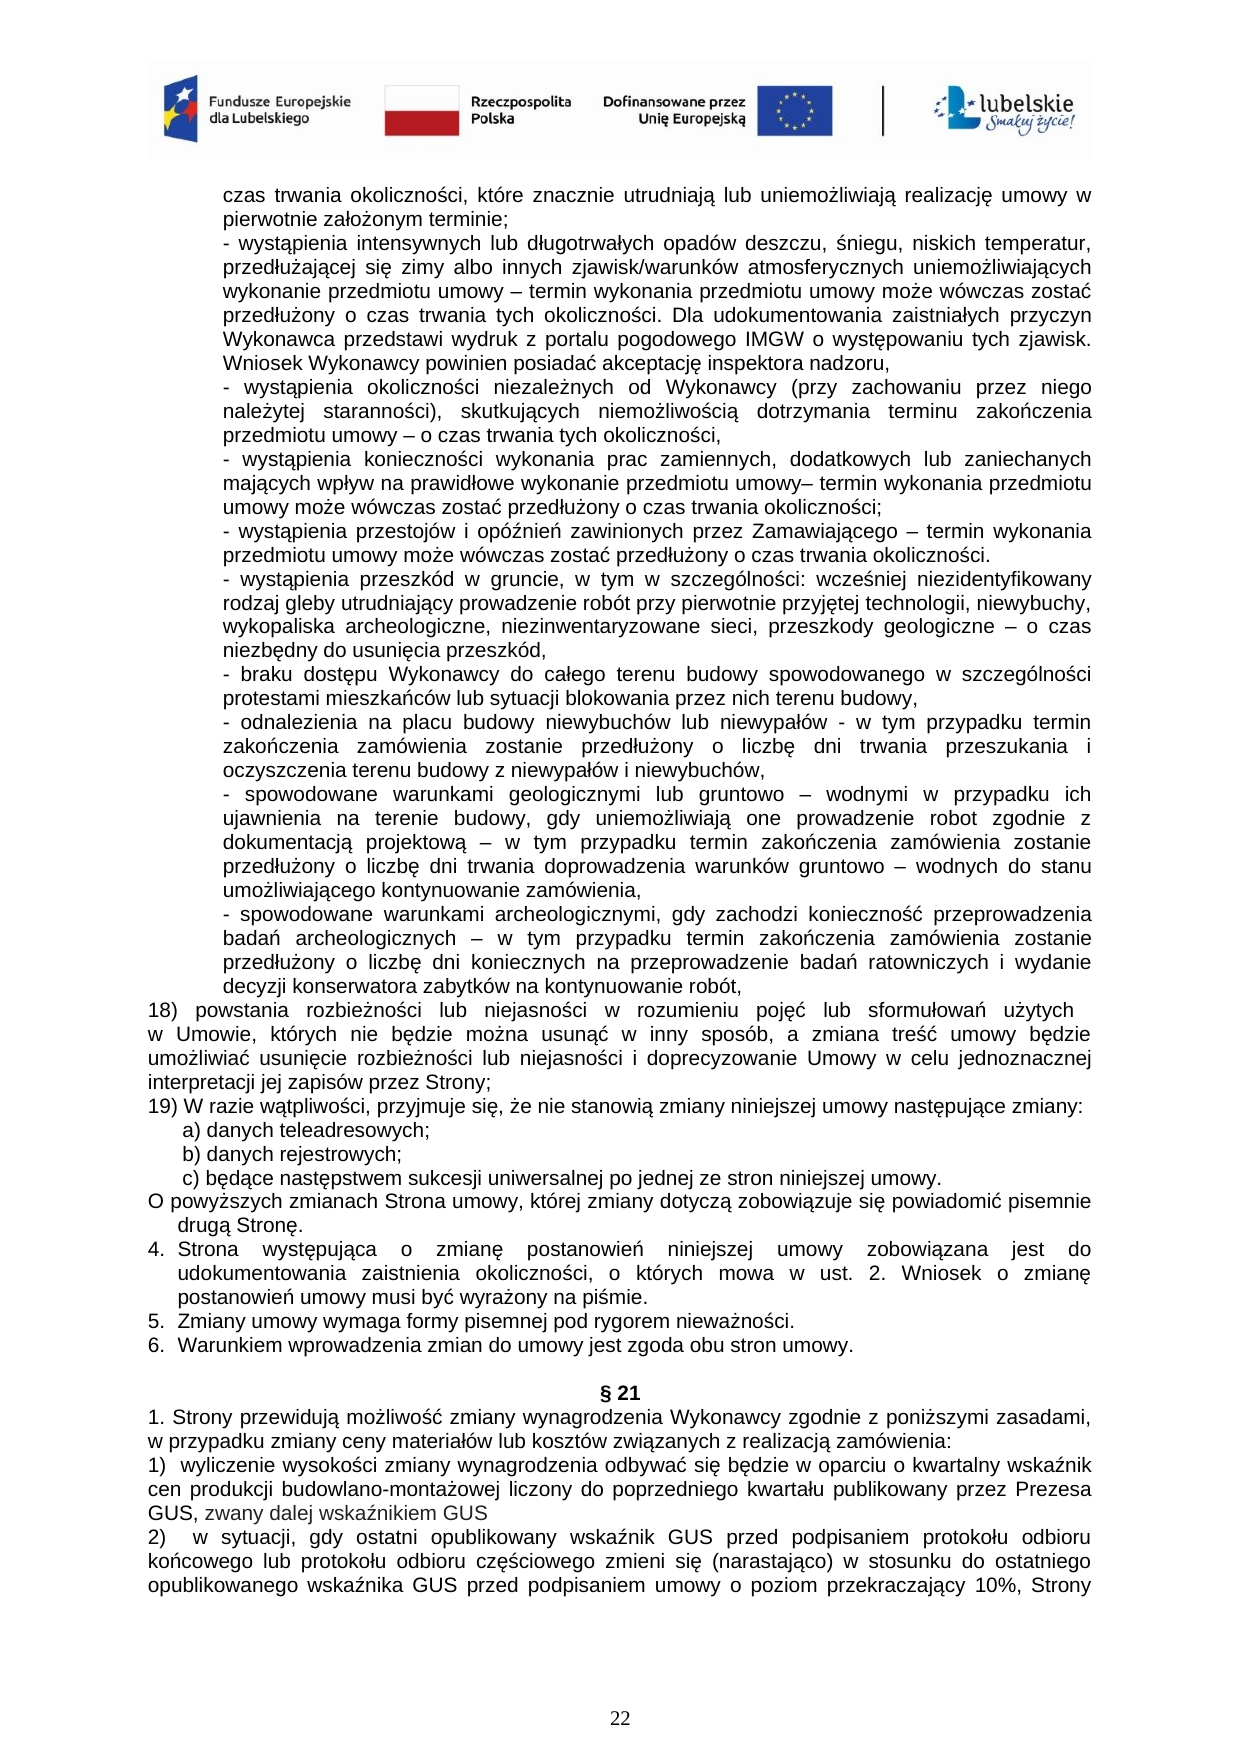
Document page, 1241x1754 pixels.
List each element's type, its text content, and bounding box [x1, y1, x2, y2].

text 18) powstania rozbieżności lub niejasności w rozumieniu pojęć lub sformułowań użytych w Umowie, których nie będzie można usunąć w inny sposób, a zmiana treść umowy będzie umożliwiać usunięcie rozbieżności lub niejasności i doprecyzowanie Umowy w celu jednoznacznej interpretacji jej zapisów przez Strony; [148, 998, 1093, 1093]
text 4. Strona występująca o zmianę postanowień niniejszej umowy zobowiązana jest do udokumentowania zaistnienia okoliczności, o których mowa w ust. 2. Wniosek o zmianę postanowień umowy musi być wyrażony na piśmie. [148, 1237, 1093, 1309]
text 19) W razie wątpliwości, przyjmuje się, że nie stanowią zmiany niniejszej umowy następujące zmiany: [148, 1093, 1093, 1117]
text - wystąpienia okoliczności niezależnych od Wykonawcy (przy zachowaniu przez niego należytej staranności), skutkujących niemożliwością dotrzymania terminu zakończenia przedmiotu umowy – o czas trwania tych okoliczności, [223, 375, 1093, 447]
text § 21 [148, 1381, 1093, 1405]
text - wystąpienia przeszkód w gruncie, w tym w szczególności: wcześniej niezidentyfikowany rodzaj gleby utrudniający prowadzenie robót przy pierwotnie przyjętej technologii, niewybuchy, wykopaliska archeologiczne, niezinwentaryzowane sieci, przeszkody geologiczne – o czas niezbędny do usunięcia przeszkód, [223, 566, 1093, 662]
text - wystąpienia intensywnych lub długotrwałych opadów deszczu, śniegu, niskich temperatur, przedłużającej się zimy albo innych zjawisk/warunków atmosferycznych uniemożliwiających wykonanie przedmiotu umowy – termin wykonania przedmiotu umowy może wówczas zostać przedłużony o czas trwania tych okoliczności. Dla udokumentowania zaistniałych przyczyn Wykonawca przedstawi wydruk z portalu pogodowego IMGW o występowaniu tych zjawisk. Wniosek Wykonawcy powinien posiadać akceptację inspektora nadzoru, [223, 231, 1093, 375]
text b) danych rejestrowych; [148, 1141, 1093, 1165]
text O powyższych zmianach Strona umowy, której zmiany dotyczą zobowiązuje się powiadomić pisemnie drugą Stronę. [148, 1189, 1093, 1237]
text - braku dostępu Wykonawcy do całego terenu budowy spowodowanego w szczególności protestami mieszkańców lub sytuacji blokowania przez nich terenu budowy, [223, 662, 1093, 710]
text a) danych teleadresowych; [148, 1117, 1093, 1141]
text - spowodowane warunkami archeologicznymi, gdy zachodzi konieczność przeprowadzenia badań archeologicznych – w tym przypadku termin zakończenia zamówienia zostanie przedłużony o liczbę dni koniecznych na przeprowadzenie badań ratowniczych i wydanie decyzji konserwatora zabytków na kontynuowanie robót, [223, 902, 1093, 998]
text - wystąpienia przestojów i opóźnień zawinionych przez Zamawiającego – termin wykonania przedmiotu umowy może wówczas zostać przedłużony o czas trwania okoliczności. [223, 518, 1093, 566]
text - wystąpienia konieczności wykonania prac zamiennych, dodatkowych lub zaniechanych mających wpływ na prawidłowe wykonanie przedmiotu umowy– termin wykonania przedmiotu umowy może wówczas zostać przedłużony o czas trwania okoliczności; [223, 447, 1093, 518]
text - spowodowane warunkami geologicznymi lub gruntowo – wodnymi w przypadku ich ujawnienia na terenie budowy, gdy uniemożliwiają one prowadzenie robot zgodnie z dokumentacją projektową – w tym przypadku termin zakończenia zamówienia zostanie przedłużony o liczbę dni trwania doprowadzenia warunków gruntowo – wodnych do stanu umożliwiającego kontynuowanie zamówienia, [223, 782, 1093, 902]
text 6. Warunkiem wprowadzenia zmian do umowy jest zgoda obu stron umowy. [148, 1333, 1093, 1357]
text 1. Strony przewidują możliwość zmiany wynagrodzenia Wykonawcy zgodnie z poniższymi zasadami, w przypadku zmiany ceny materiałów lub kosztów związanych z realizacją zamówienia: [148, 1405, 1093, 1453]
text 1) wyliczenie wysokości zmiany wynagrodzenia odbywać się będzie w oparciu o kwartalny wskaźnik cen produkcji budowlano-montażowej liczony do poprzedniego kwartału publikowany przez Prezesa GUS, zwany dalej wskaźnikiem GUS [148, 1453, 1093, 1525]
text c) będące następstwem sukcesji uniwersalnej po jednej ze stron niniejszej umowy. [148, 1165, 1093, 1189]
picture [147, 59, 1092, 159]
text 5. Zmiany umowy wymaga formy pisemnej pod rygorem nieważności. [148, 1309, 1093, 1333]
text - odnalezienia na placu budowy niewybuchów lub niewypałów - w tym przypadku termin zakończenia zamówienia zostanie przedłużony o liczbę dni trwania przeszukania i oczyszczenia terenu budowy z niewypałów i niewybuchów, [223, 710, 1093, 782]
